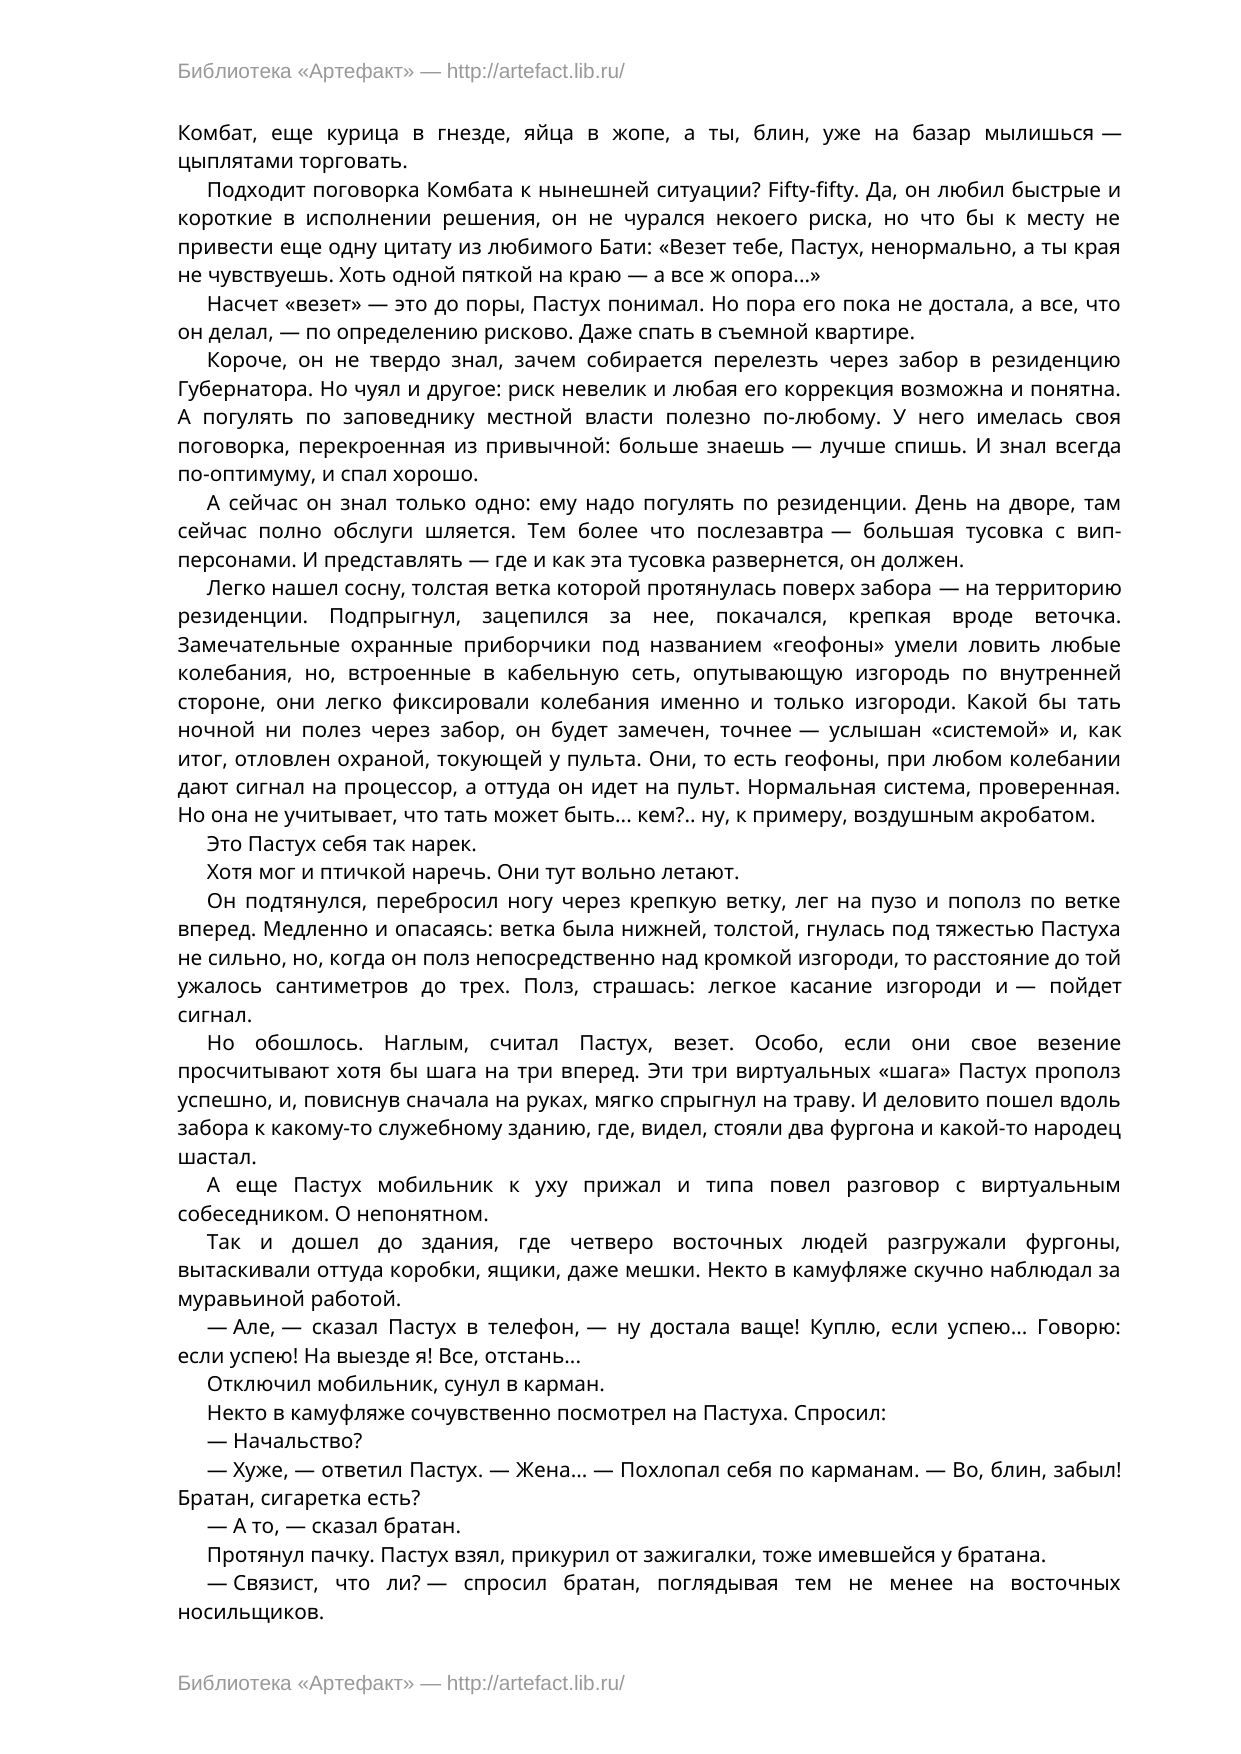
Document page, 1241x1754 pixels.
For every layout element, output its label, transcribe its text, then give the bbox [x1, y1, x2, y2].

text Короче, он не твердо знал, зачем собирается перелезть через забор в резиденцию Губернатора. Но чуял и другое: риск невелик и любая его коррекция возможна и понятна. А погулять по заповеднику местной власти полезно по-любому. У него имелась своя поговорка, перекроенная из привычной: больше знаешь — лучше спишь. И знал всегда по-оптимуму, и спал хорошо. [177, 346, 1122, 488]
text А сейчас он знал только одно: ему надо погулять по резиденции. День на дворе, там сейчас полно обслуги шляется. Тем более что послезавтра — большая тусовка с вип-персонами. И представлять — где и как эта тусовка развернется, он должен. [177, 488, 1122, 573]
text Насчет «везет» — это до поры, Пастух понимал. Но пора его пока не достала, а все, что он делал, — по определению рисково. Даже спать в съемной квартире. [177, 289, 1122, 346]
text — А то, — сказал братан. [177, 1512, 1122, 1540]
text Некто в камуфляже сочувственно посмотрел на Пастуха. Спросил: [177, 1398, 1122, 1426]
text Так и дошел до здания, где четверо восточных людей разгружали фургоны, вытаскивали оттуда коробки, ящики, даже мешки. Некто в камуфляже скучно наблюдал за муравьиной работой. [177, 1227, 1122, 1312]
text — Начальство? [177, 1426, 1122, 1455]
text Протянул пачку. Пастух взял, прикурил от зажигалки, тоже имевшейся у братана. [177, 1540, 1122, 1568]
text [177, 118, 1122, 175]
text — Але, — сказал Пастух в телефон, — ну достала ваще! Куплю, если успею... Говорю: если успею! На выезде я! Все, отстань... [177, 1312, 1122, 1369]
text — Хуже, — ответил Пастух. — Жена... — Похлопал себя по карманам. — Во, блин, забыл! Братан, сигаретка есть? [177, 1455, 1122, 1512]
text Он подтянулся, перебросил ногу через крепкую ветку, лег на пузо и пополз по ветке вперед. Медленно и опасаясь: ветка была нижней, толстой, гнулась под тяжестью Пастуха не сильно, но, когда он полз непосредственно над кромкой изгороди, то расстояние до той ужалось сантиметров до трех. Полз, страшась: легкое касание изгороди и — пойдет сигнал. [177, 886, 1122, 1028]
text А еще Пастух мобильник к уху прижал и типа повел разговор с виртуальным собеседником. О непонятном. [177, 1170, 1122, 1227]
text Отключил мобильник, сунул в карман. [177, 1369, 1122, 1398]
text — Связист, что ли? — спросил братан, поглядывая тем не менее на восточных носильщиков. [177, 1568, 1122, 1625]
text Легко нашел сосну, толстая ветка которой протянулась поверх забора — на территорию резиденции. Подпрыгнул, зацепился за нее, покачался, крепкая вроде веточка. Замечательные охранные приборчики под названием «геофоны» умели ловить любые колебания, но, встроенные в кабельную сеть, опутывающую изгородь по внутренней стороне, они легко фиксировали колебания именно и только изгороди. Какой бы тать ночной ни полез через забор, он будет замечен, точнее — услышан «системой» и, как итог, отловлен охраной, токующей у пульта. Они, то есть геофоны, при любом колебании дают сигнал на процессор, а оттуда он идет на пульт. Нормальная система, проверенная. Но она не учитывает, что тать может быть... кем?.. ну, к примеру, воздушным акробатом. [177, 573, 1122, 829]
text Но обошлось. Наглым, считал Пастух, везет. Особо, если они свое везение просчитывают хотя бы шага на три вперед. Эти три виртуальных «шага» Пастух прополз успешно, и, повиснув сначала на руках, мягко спрыгнул на траву. И деловито пошел вдоль забора к какому-то служебному зданию, где, видел, стояли два фургона и какой-то народец шастал. [177, 1028, 1122, 1170]
text Подходит поговорка Комбата к нынешней ситуации? Fifty-fifty. Да, он любил быстрые и короткие в исполнении решения, он не чурался некоего риска, но что бы к месту не привести еще одну цитату из любимого Бати: «Везет тебе, Пастух, ненормально, а ты края не чувствуешь. Хоть одной пяткой на краю — а все ж опора...» [177, 175, 1122, 289]
text Это Пастух себя так нарек. [177, 829, 1122, 857]
text Хотя мог и птичкой наречь. Они тут вольно летают. [177, 857, 1122, 886]
